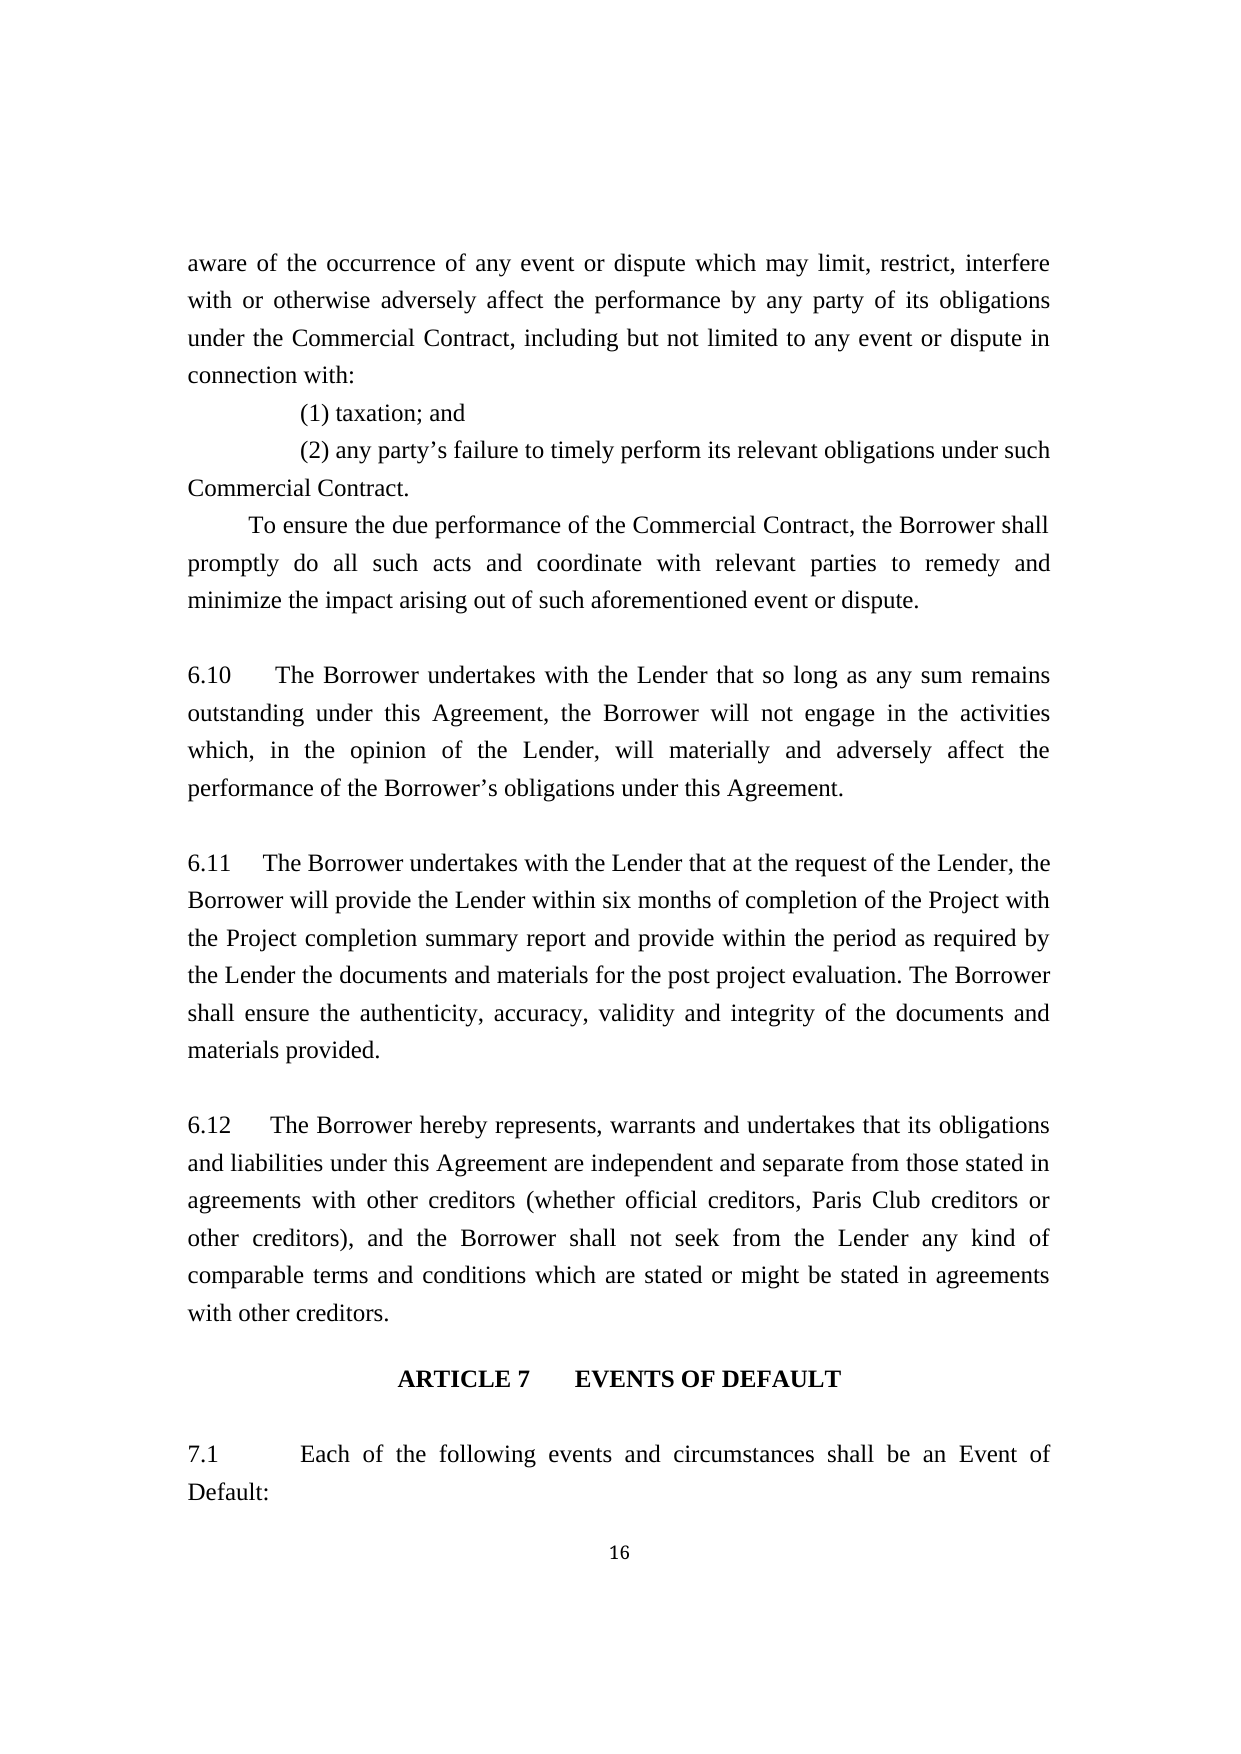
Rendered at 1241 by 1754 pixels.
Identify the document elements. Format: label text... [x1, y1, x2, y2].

list Each of the following events and circumstances shall be an Event of Default: [187, 1433, 1051, 1508]
text (2) any party’s failure to timely perform its relevant obligations under such Commercial Contract. [187, 429, 1051, 504]
text 6.10 The Borrower undertakes with the Lender that so long as any sum remains outstanding under this Agreement, the Borrower will not engage in the activities which, in the opinion of the Lender, will materially and adversely affect the performance of the Borrower’s obligations under this Agreement. [187, 654, 1051, 804]
text (1) taxation; and [300, 391, 1051, 429]
text To ensure the due performance of the Commercial Contract, the Borrower shall promptly do all such acts and coordinate with relevant parties to remedy and minimize the impact arising out of such aforementioned event or dispute. [187, 504, 1051, 616]
text 6.11 The Borrower undertakes with the Lender that at the request of the Lender, the Borrower will provide the Lender within six months of completion of the Project with the Project completion summary report and provide within the period as required by the Lender the documents and materials for the post project evaluation. The Borrower shall ensure the authenticity, accuracy, validity and integrity of the documents and materials provided. [187, 841, 1051, 1066]
text 6.12 The Borrower hereby represents, warrants and undertakes that its obligations and liabilities under this Agreement are independent and separate from those stated in agreements with other creditors (whether official creditors, Paris Club creditors or other creditors), and the Borrower shall not seek from the Lender any kind of comparable terms and conditions which are stated or might be stated in agreements with other creditors. [187, 1104, 1051, 1329]
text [187, 241, 1051, 391]
subtitle ARTICLE 7 EVENTS OF DEFAULT [187, 1358, 1051, 1395]
